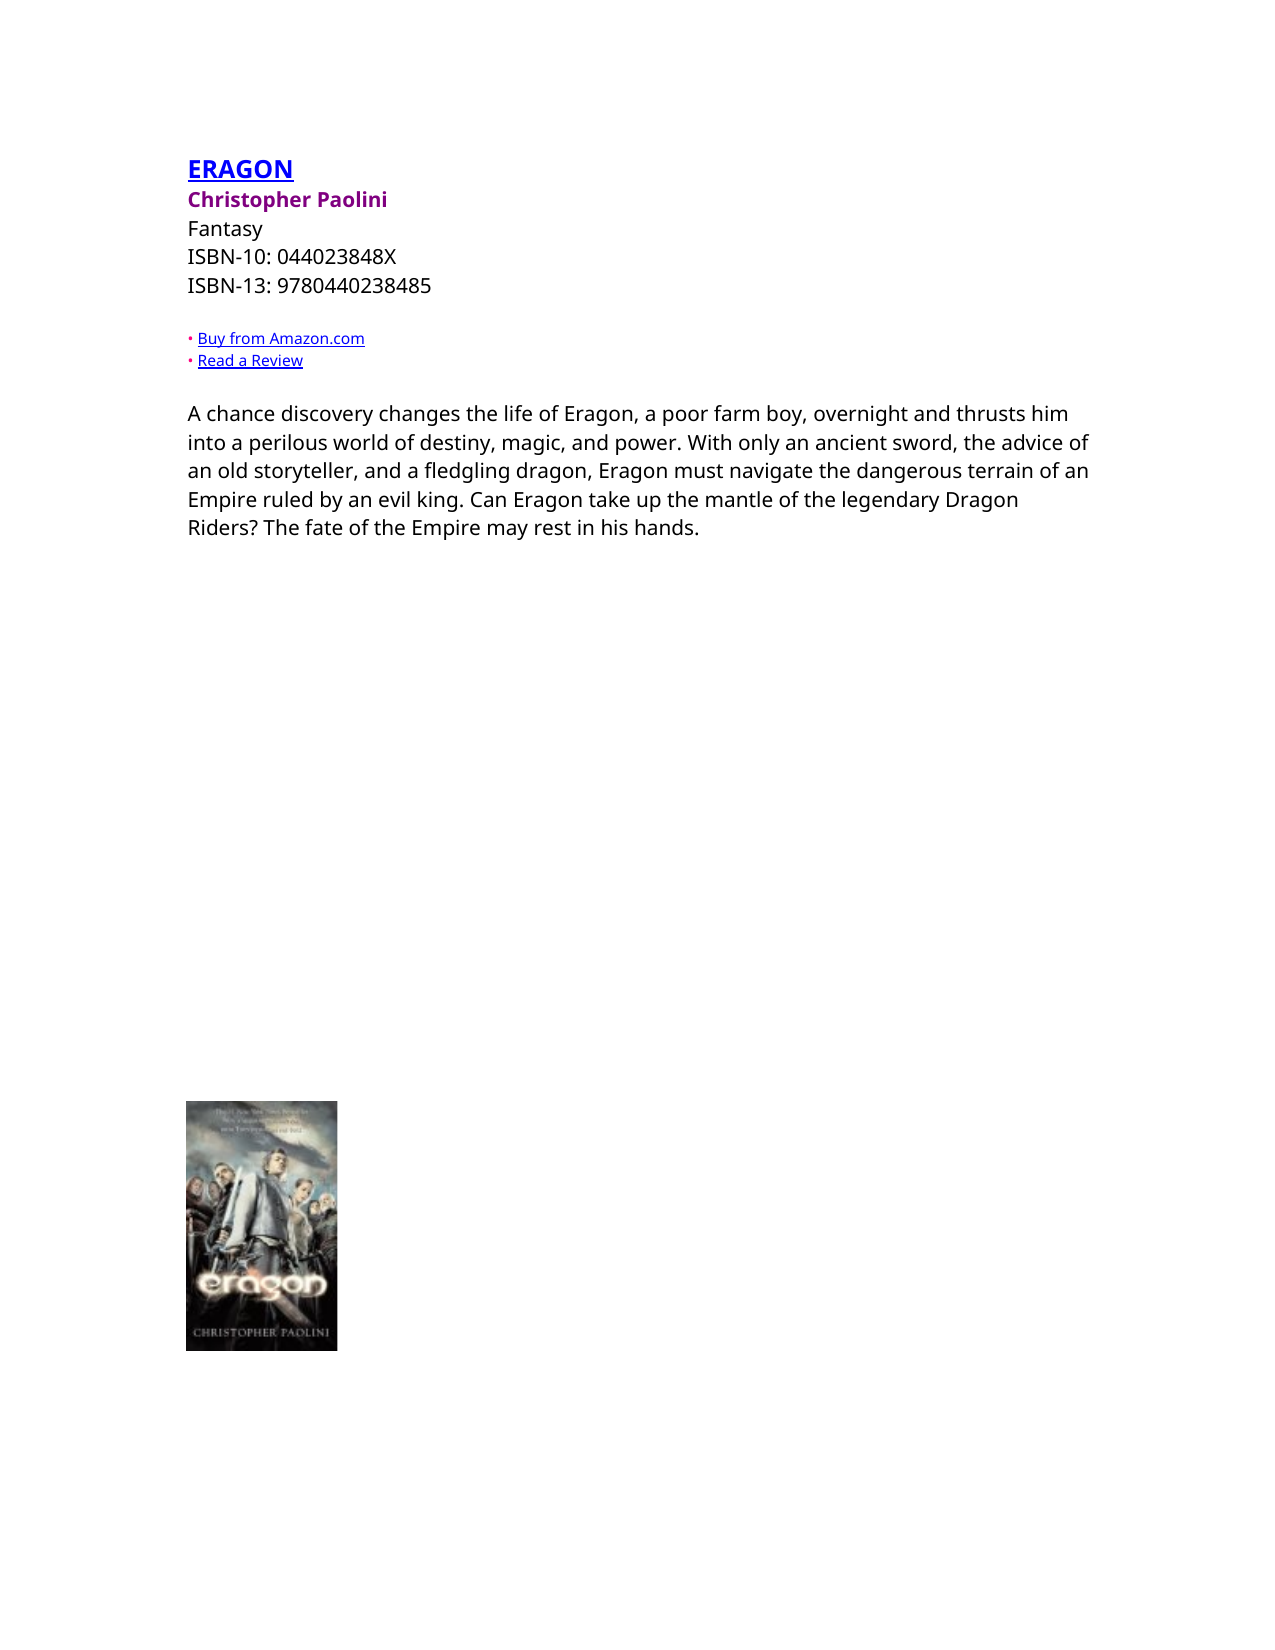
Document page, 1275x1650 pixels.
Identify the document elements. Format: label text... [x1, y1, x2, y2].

table_cell ERAGON Christopher Paolini Fantasy ISBN-10: 044023848X ISBN-13: 9780440238485 • Buy from Amazon.com • Read a Review A chance discovery changes the life of Eragon, a poor farm boy, overnight and thrusts him into a perilous world of destiny, magic, and power. With only an ancient sword, the advice of an old storyteller, and a fledgling dragon, Eragon must navigate the dangerous terrain of an Empire ruled by an evil king. Can Eragon take up the mantle of the legendary Dragon Riders? The fate of the Empire may rest in his hands. [186, 150, 1095, 1352]
picture [186, 1101, 338, 1351]
